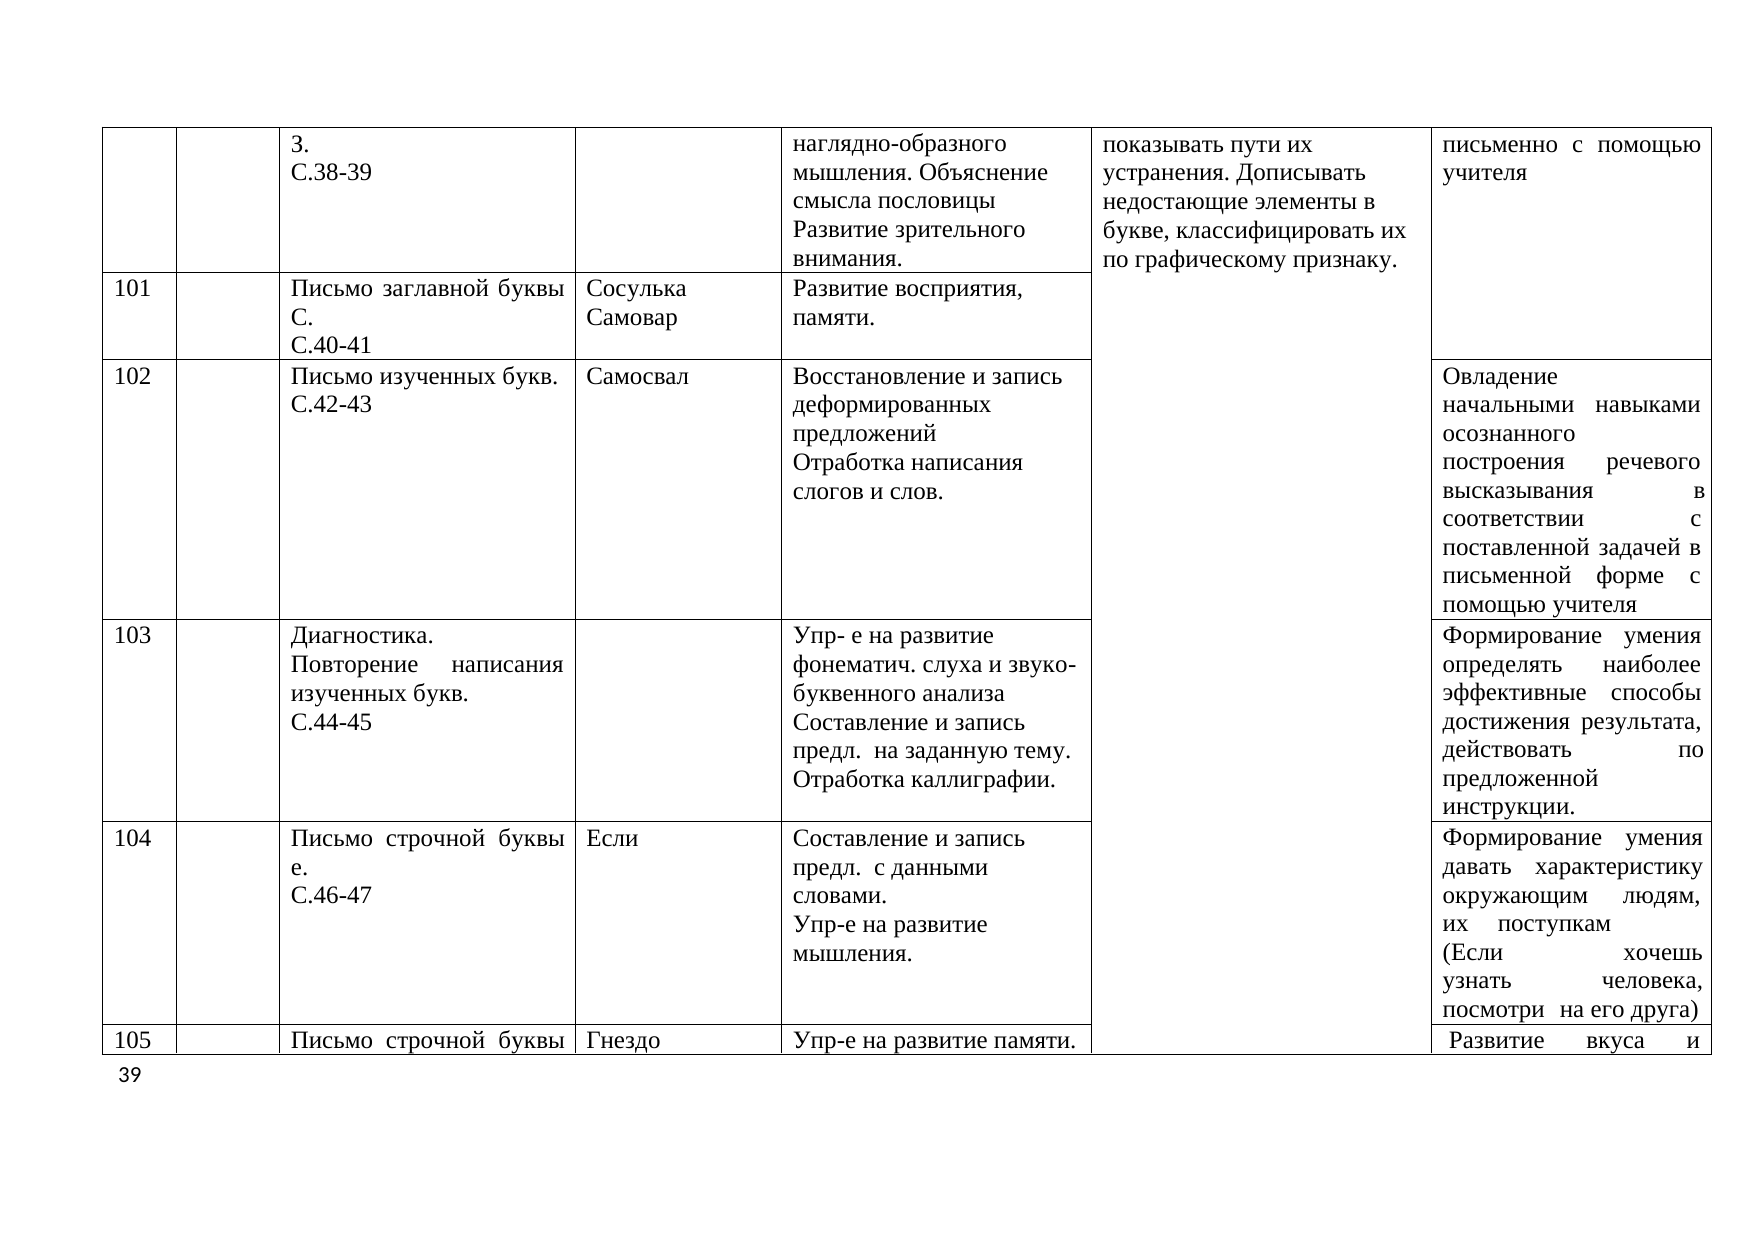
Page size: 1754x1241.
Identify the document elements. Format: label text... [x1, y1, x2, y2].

table_cell [177, 822, 279, 1023]
table_cell 104 [103, 822, 176, 1023]
table_cell [177, 1025, 279, 1053]
table_cell Развитие восприятия, памяти. [782, 273, 1091, 359]
text 39 [118, 1060, 1715, 1088]
table_cell 105 [103, 1025, 176, 1053]
table_cell Письмо изученных букв. С.42-43 [280, 360, 575, 619]
table_cell [177, 620, 279, 821]
table_cell Формирование умения определять наиболее эффективные способы достижения результата, действовать по предложенной инструкции. [1432, 620, 1711, 821]
table_cell Письмо заглавной буквы С. С.40-41 [280, 273, 575, 359]
table_cell Овладение начальными навыками осознанного построения речевого высказывания в соответствии с поставленной задачей в письменной форме с помощью учителя [1432, 360, 1711, 619]
table_cell Письмо строчной буквы [280, 1025, 575, 1053]
table_header [177, 128, 279, 272]
table_cell [576, 620, 781, 821]
table_cell 102 [103, 360, 176, 619]
table_cell 101 [103, 273, 176, 359]
table_header [576, 128, 781, 272]
table_header [103, 128, 176, 272]
table_cell Если [576, 822, 781, 1023]
table_cell Формирование умения давать характеристику окружающим людям, их поступкам (Если хочешь узнать человека, посмотри на его друга) [1432, 822, 1711, 1023]
table_cell 103 [103, 620, 176, 821]
table_header З. С.38-39 [280, 128, 575, 272]
table_header наглядно-образного мышления. Объяснение смысла пословицы Развитие зрительного внимания. [782, 128, 1091, 272]
table_cell Восстановление и запись деформированных предложений Отработка написания слогов и слов. [782, 360, 1091, 619]
table_cell Сосулька Самовар [576, 273, 781, 359]
table_header письменно с помощью учителя [1432, 128, 1711, 359]
table_cell [177, 360, 279, 619]
table_cell Составление и запись предл. с данными словами. Упр-е на развитие мышления. [782, 822, 1091, 1023]
table_cell Диагностика. Повторение написания изученных букв. С.44-45 [280, 620, 575, 821]
table_cell Гнездо [576, 1025, 781, 1053]
table_cell Упр- е на развитие фонематич. слуха и звуко-буквенного анализа Составление и запись предл. на заданную тему. Отработка каллиграфии. [782, 620, 1091, 821]
table_header показывать пути их устранения. Дописывать недостающие элементы в букве, классифицировать их по графическому признаку. [1092, 128, 1431, 1053]
table_cell Упр-е на развитие памяти. [782, 1025, 1091, 1053]
table_cell Письмо строчной буквы е. С.46-47 [280, 822, 575, 1023]
table_cell [177, 273, 279, 359]
table_cell Самосвал [576, 360, 781, 619]
table_cell Развитие вкуса и [1432, 1025, 1711, 1053]
